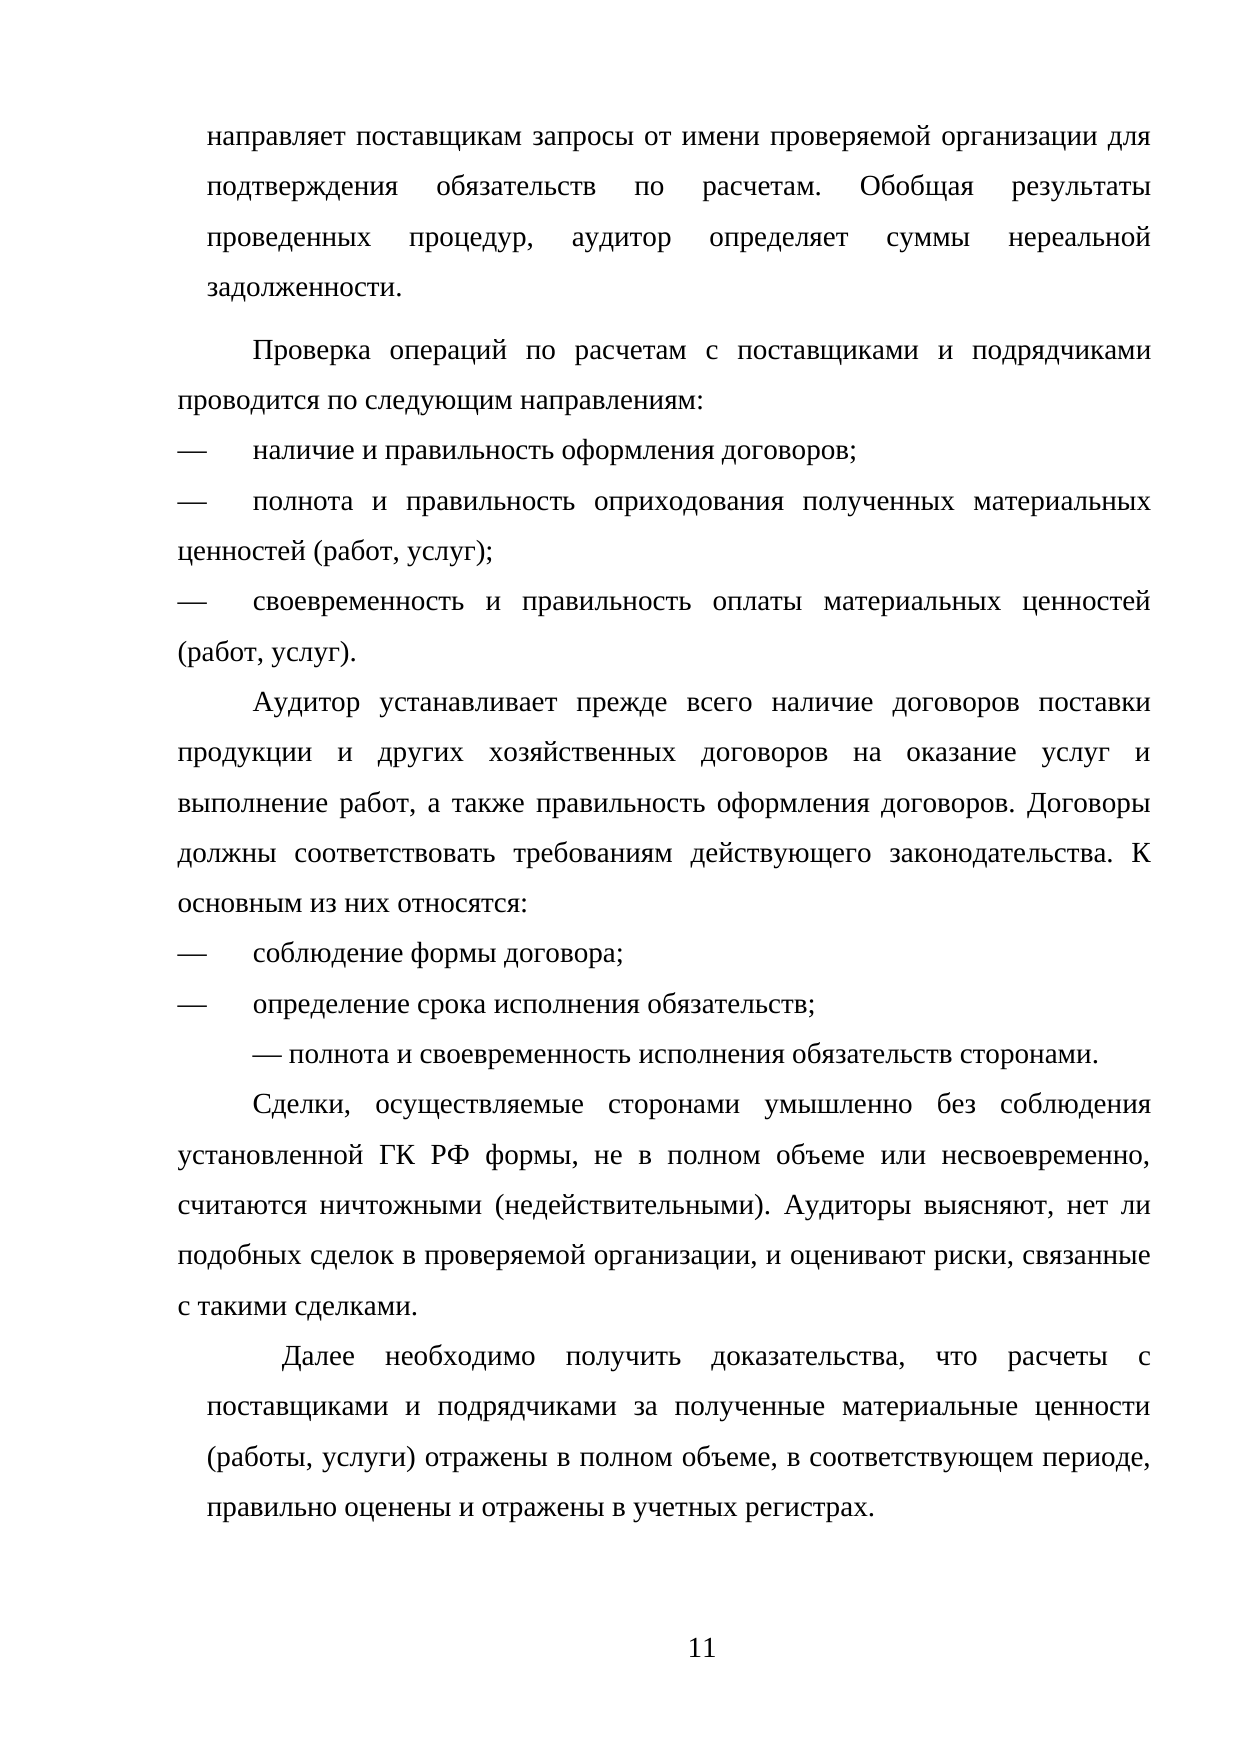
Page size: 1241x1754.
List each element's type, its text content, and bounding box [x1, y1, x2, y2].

text — полнота и своевременность исполнения обязательств сторонами. [177, 1036, 1152, 1070]
text Далее необходимо получить доказательства, что расчеты с поставщиками и подрядчиками за полученные материальные ценности (работы, услуги) отражены в полном объеме, в соответствующем периоде, правильно оценены и отражены в учетных регистрах. [207, 1338, 1152, 1523]
text Проверка операций по расчетам с поставщиками и подрядчиками проводится по следующим направлениям: [177, 332, 1152, 416]
list определение срока исполнения обязательств; [177, 986, 1152, 1019]
list своевременность и правильность оплаты материальных ценностей (работ, услуг). [177, 583, 1152, 667]
text Аудитор устанавливает прежде всего наличие договоров поставки продукции и других хозяйственных договоров на оказание услуг и выполнение работ, а также правильность оформления договоров. Договоры должны соответствовать требованиям действующего законодательства. К основным из них относятся: [177, 684, 1152, 919]
list соблюдение формы договора; [177, 936, 1152, 969]
text Сделки, осуществляемые сторонами умышленно без соблюдения установленной ГК РФ формы, не в полном объеме или несвоевременно, считаются ничтожными (недействительными). Аудиторы выясняют, нет ли подобных сделок в проверяемой организации, и оценивают риски, связанные с такими сделками. [177, 1087, 1152, 1321]
list полнота и правильность оприходования полученных материальных ценностей (работ, услуг); [177, 483, 1152, 567]
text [207, 118, 1152, 303]
list наличие и правильность оформления договоров; [177, 432, 1152, 466]
